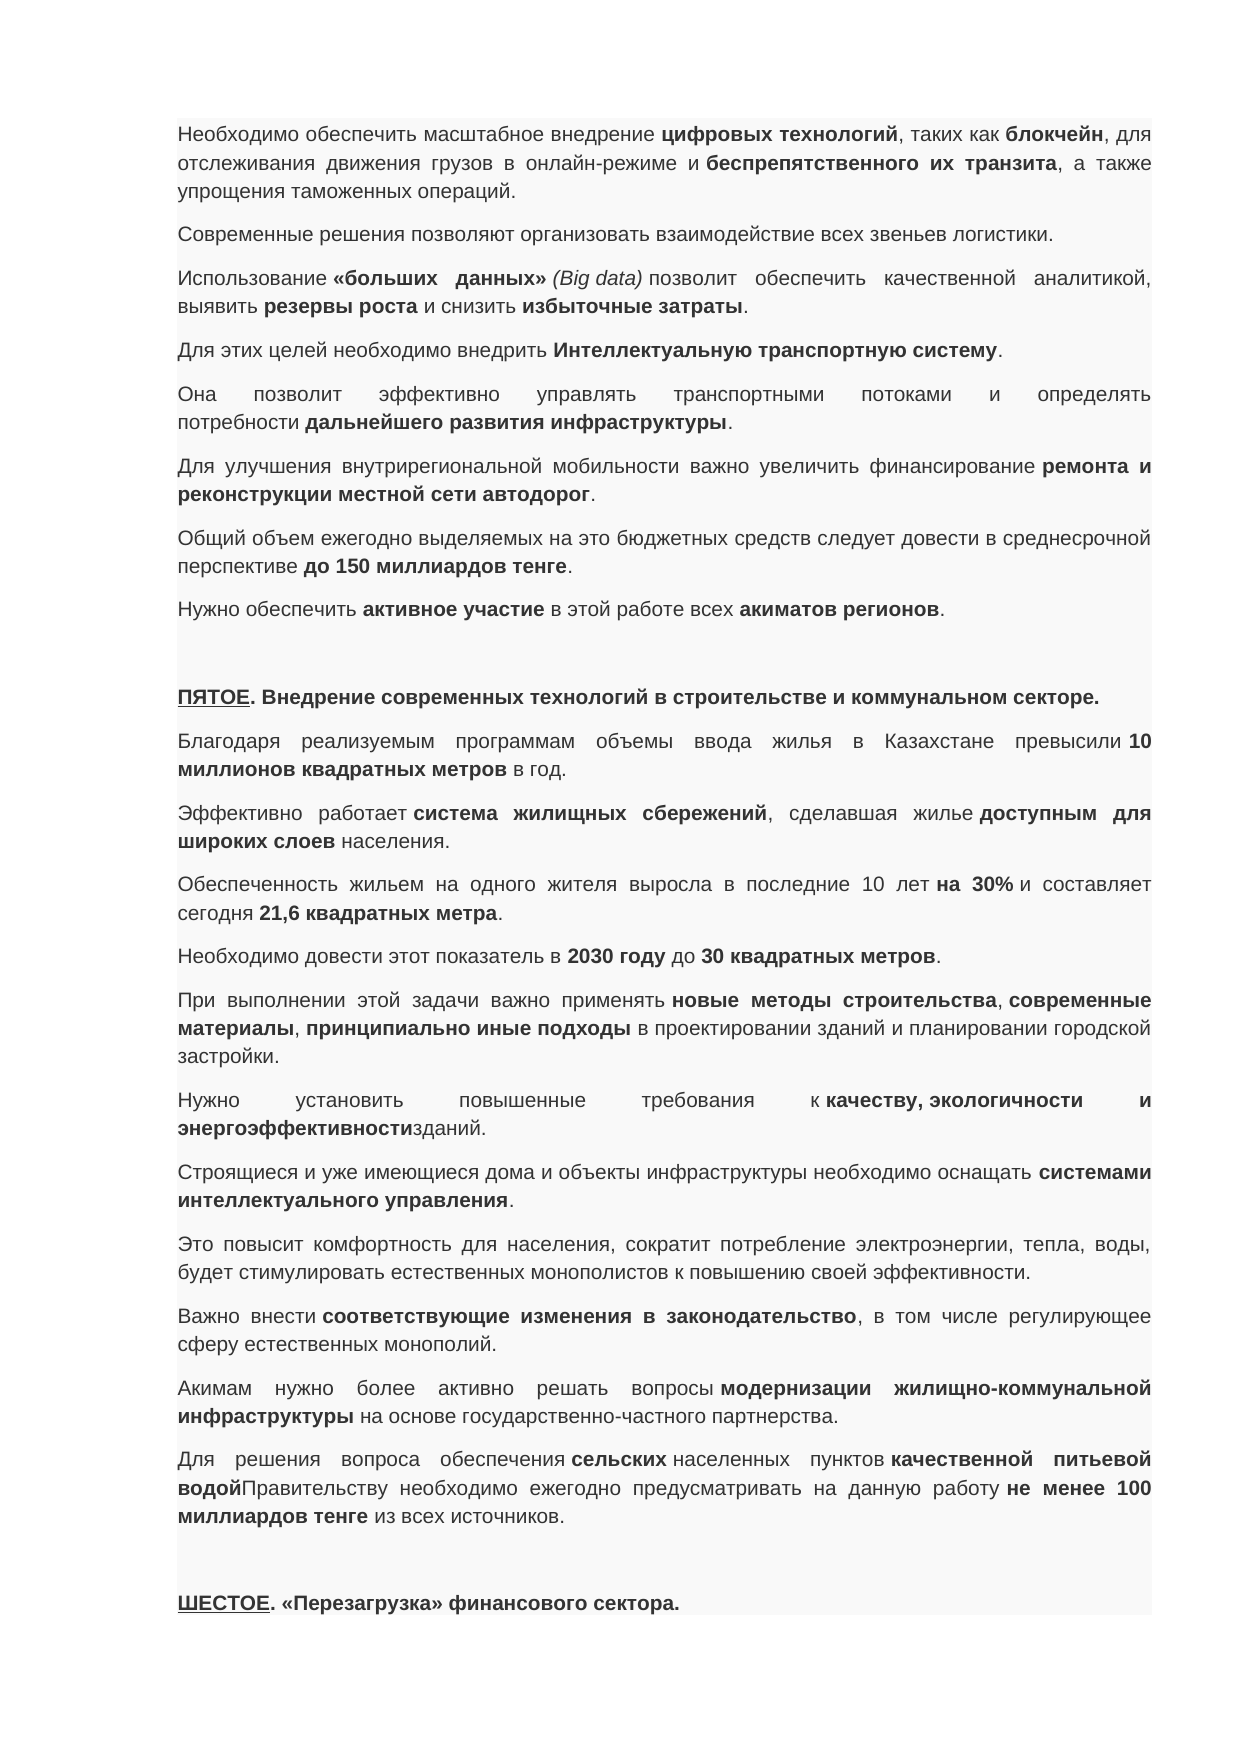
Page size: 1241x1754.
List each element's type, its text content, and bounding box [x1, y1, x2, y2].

text Необходимо довести этот показатель в 2030 году до 30 квадратных метров. [177, 940, 1152, 968]
text Это повысит комфортность для населения, сократит потребление электроэнергии, тепла, воды, будет стимулировать естественных монополистов к повышению своей эффективности. [177, 1227, 1152, 1284]
text При выполнении этой задачи важно применять новые методы строительства, современные материалы, принципиально иные подходы в проектировании зданий и планировании городской застройки. [177, 984, 1152, 1068]
text Она позволит эффективно управлять транспортными потоками и определять потребности дальнейшего развития инфраструктуры. [177, 377, 1152, 434]
text Эффективно работает система жилищных сбережений, сделавшая жилье доступным для широких слоев населения. [177, 796, 1152, 852]
text Для решения вопроса обеспечения сельских населенных пунктов качественной питьевой водойПравительству необходимо ежегодно предусматривать на данную работу не менее 100 миллиардов тенге из всех источников. [177, 1443, 1152, 1527]
text Для улучшения внутрирегиональной мобильности важно увеличить финансирование ремонта и реконструкции местной сети автодорог. [177, 449, 1152, 506]
text Строящиеся и уже имеющиеся дома и объекты инфраструктуры необходимо оснащать системами интеллектуального управления. [177, 1156, 1152, 1212]
text Обеспеченность жильем на одного жителя выросла в последние 10 лет на 30% и составляет сегодня 21,6 квадратных метра. [177, 868, 1152, 924]
text Общий объем ежегодно выделяемых на это бюджетных средств следует довести в среднесрочной перспективе до 150 миллиардов тенге. [177, 521, 1152, 577]
text Нужно обеспечить активное участие в этой работе всех акиматов регионов. [177, 593, 1152, 621]
text Важно внести соответствующие изменения в законодательство, в том числе регулирующее сферу естественных монополий. [177, 1299, 1152, 1356]
text Благодаря реализуемым программам объемы ввода жилья в Казахстане превысили 10 миллионов квадратных метров в год. [177, 724, 1152, 781]
text Современные решения позволяют организовать взаимодействие всех звеньев логистики. [177, 218, 1152, 246]
text Использование «больших данных» (Big data) позволит обеспечить качественной аналитикой, выявить резервы роста и снизить избыточные затраты. [177, 262, 1152, 318]
text Необходимо обеспечить масштабное внедрение цифровых технологий, таких как блокчейн, для отслеживания движения грузов в онлайн-режиме и беспрепятственного их транзита, а также упрощения таможенных операций. [177, 118, 1152, 202]
text ШЕСТОЕ. «Перезагрузка» финансового сектора. [177, 1587, 1152, 1615]
text Акимам нужно более активно решать вопросы модернизации жилищно-коммунальной инфраструктуры на основе государственно-частного партнерства. [177, 1371, 1152, 1427]
text ПЯТОЕ. Внедрение современных технологий в строительстве и коммунальном секторе. [177, 681, 1152, 709]
text Для этих целей необходимо внедрить Интеллектуальную транспортную систему. [177, 334, 1152, 362]
text Нужно установить повышенные требования к качеству, экологичности и энергоэффективностизданий. [177, 1084, 1152, 1140]
